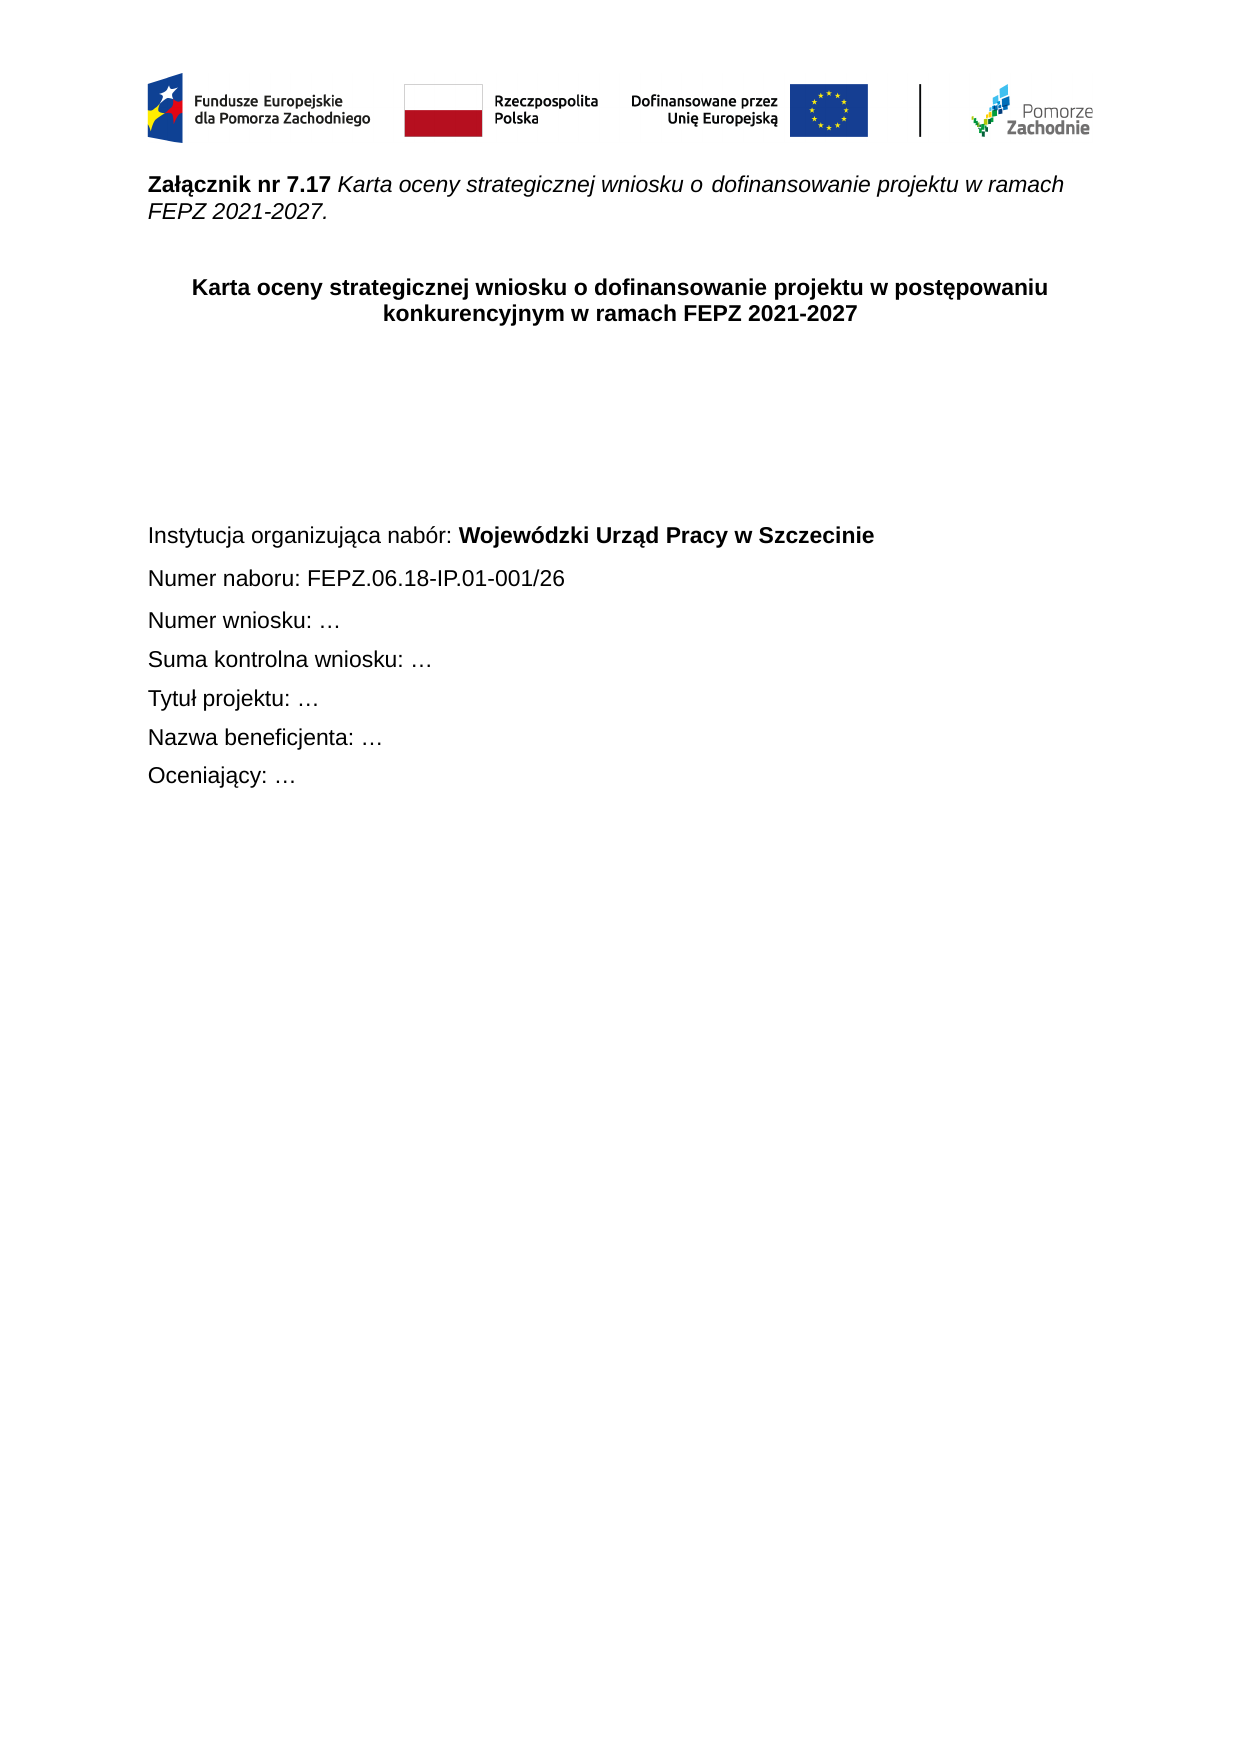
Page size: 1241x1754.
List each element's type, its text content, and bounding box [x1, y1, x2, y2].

text Oceniający: … [148, 762, 1093, 789]
text Numer wniosku: … [148, 607, 1093, 633]
text Instytucja organizująca nabór: Wojewódzki Urząd Pracy w Szczecinie [148, 522, 1093, 549]
text Załącznik nr 7.17 Karta oceny strategicznej wniosku o dofinansowanie projektu w ramach FEPZ 2021-2027. [148, 171, 1093, 224]
text Nazwa beneficjenta: … [148, 723, 1093, 750]
text Numer naboru: FEPZ.06.18-IP.01-001/26 [148, 565, 1093, 591]
text Suma kontrolna wniosku: … [148, 646, 1093, 672]
text Tytuł projektu: … [148, 684, 1093, 711]
text Karta oceny strategicznej wniosku o dofinansowanie projektu w postępowaniu konkurencyjnym w ramach FEPZ 2021-2027 [148, 274, 1093, 327]
picture [147, 73, 1093, 143]
